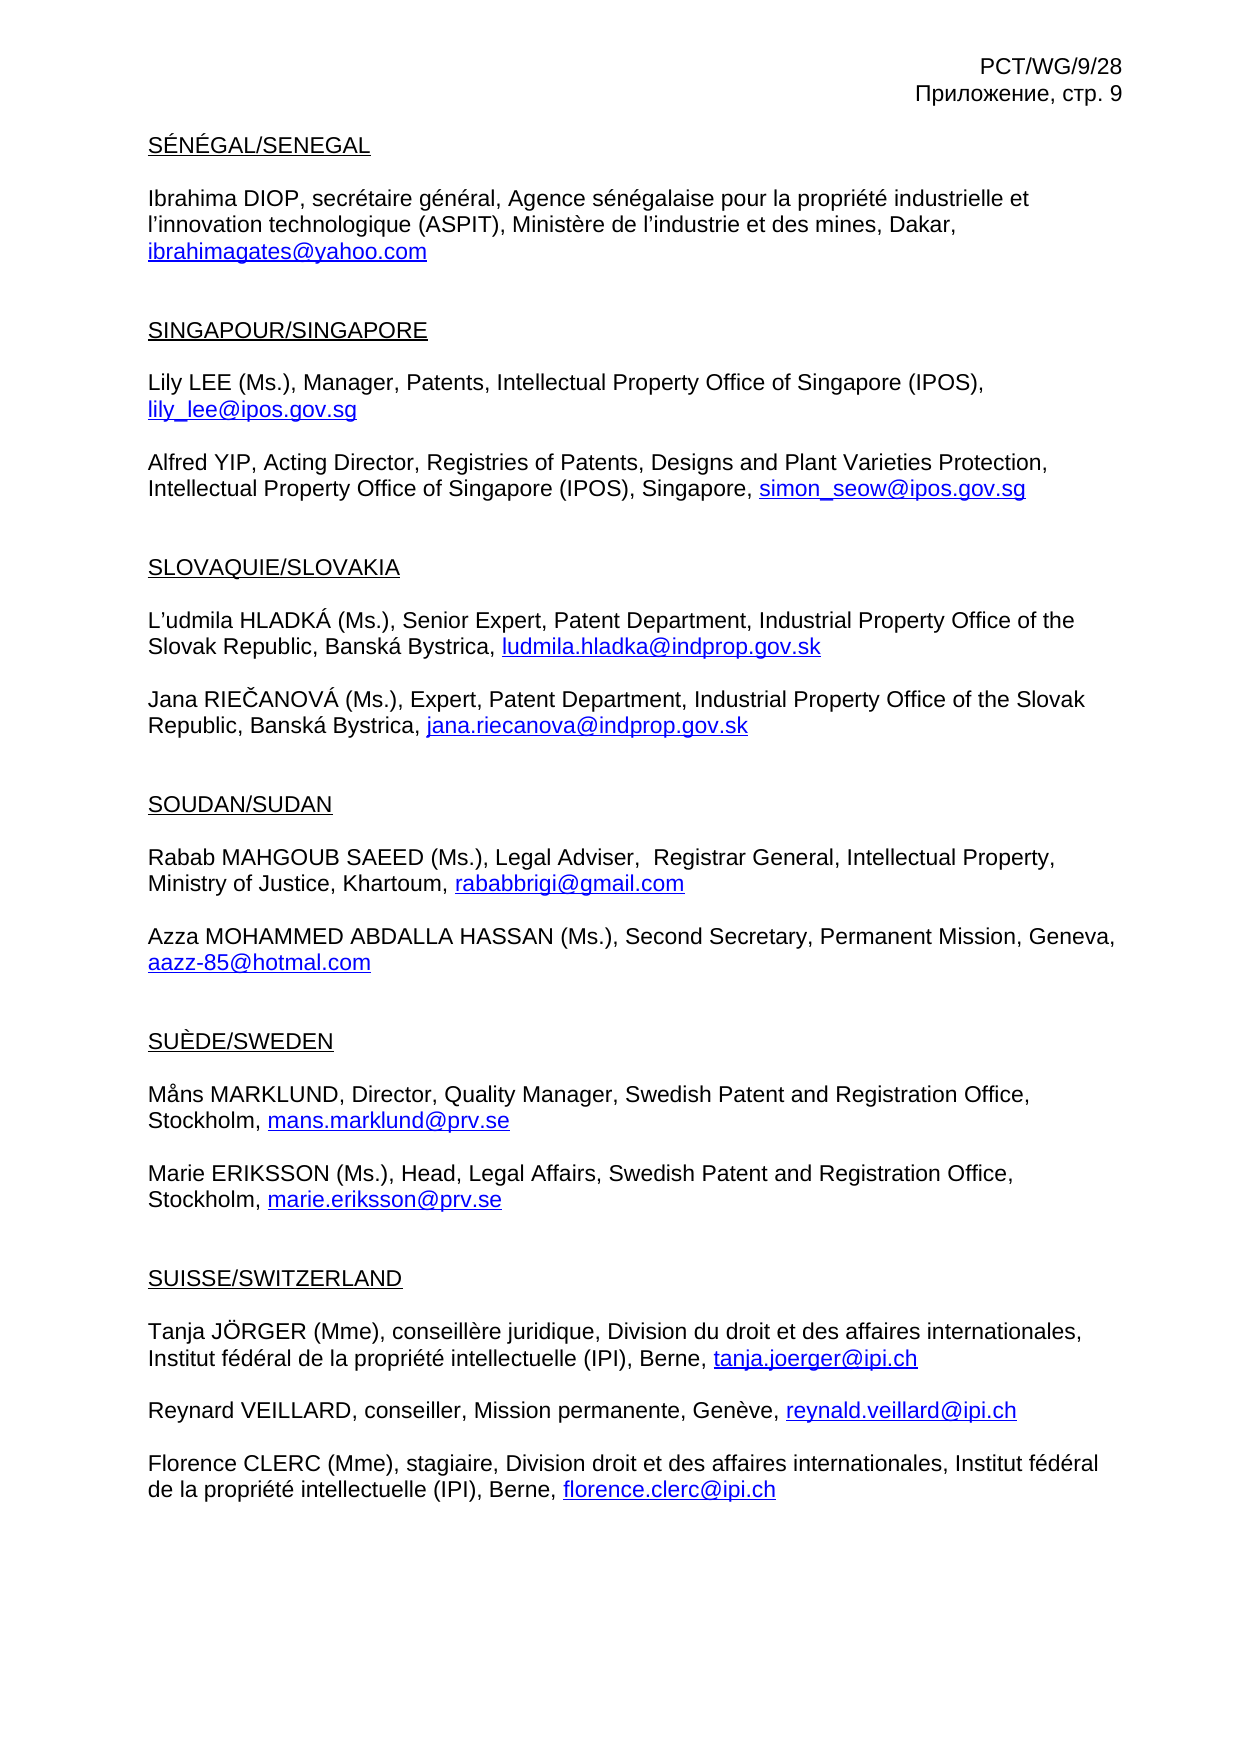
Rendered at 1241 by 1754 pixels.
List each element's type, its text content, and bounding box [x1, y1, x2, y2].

text SÉNÉGAL/SENEGAL [148, 132, 1122, 158]
text Måns MARKLUND, Director, Quality Manager, Swedish Patent and Registration Office, Stockholm, mans.marklund@prv.se [148, 1081, 1122, 1134]
text Lily LEE (Ms.), Manager, Patents, Intellectual Property Office of Singapore (IPOS), lily_lee@ipos.gov.sg [148, 369, 1122, 422]
text Jana RIEČANOVÁ (Ms.), Expert, Patent Department, Industrial Property Office of the Slovak Republic, Banská Bystrica, jana.riecanova@indprop.gov.sk [148, 686, 1122, 738]
text Florence CLERC (Mme), stagiaire, Division droit et des affaires internationales, Institut fédéral de la propriété intellectuelle (IPI), Berne, florence.clerc@ipi.ch [148, 1450, 1122, 1503]
text Azza MOHAMMED ABDALLA HASSAN (Ms.), Second Secretary, Permanent Mission, Geneva, aazz-85@hotmal.com [148, 923, 1122, 976]
text SUISSE/SWITZERLAND [148, 1265, 1122, 1292]
text SINGAPOUR/SINGAPORE [148, 317, 1122, 343]
text L’udmila HLADKÁ (Ms.), Senior Expert, Patent Department, Industrial Property Office of the Slovak Republic, Banská Bystrica, ludmila.hladka@indprop.gov.sk [148, 607, 1122, 659]
text Ibrahima DIOP, secrétaire général, Agence sénégalaise pour la propriété industrielle et l’innovation technologique (ASPIT), Ministère de l’industrie et des mines, Dakar, ibrahimagates@yahoo.com [148, 185, 1122, 264]
text SOUDAN/SUDAN [148, 791, 1122, 817]
text Tanja JӦRGER (Mme), conseillère juridique, Division du droit et des affaires internationales, Institut fédéral de la propriété intellectuelle (IPI), Berne, tanja.joerger@ipi.ch [148, 1318, 1122, 1371]
text Marie ERIKSSON (Ms.), Head, Legal Affairs, Swedish Patent and Registration Office, Stockholm, marie.eriksson@prv.se [148, 1160, 1122, 1213]
text SUÈDE/SWEDEN [148, 1028, 1122, 1054]
text SLOVAQUIE/SLOVAKIA [148, 554, 1122, 580]
text Alfred YIP, Acting Director, Registries of Patents, Designs and Plant Varieties Protection, Intellectual Property Office of Singapore (IPOS), Singapore, simon_seow@ipos.gov.sg [148, 448, 1122, 501]
text Reynard VEILLARD, conseiller, Mission permanente, Genève, reynald.veillard@ipi.ch [148, 1397, 1122, 1423]
text Rabab MAHGOUB SAEED (Ms.), Legal Adviser, Registrar General, Intellectual Property, Ministry of Justice, Khartoum, rababbrigi@gmail.com [148, 844, 1122, 896]
